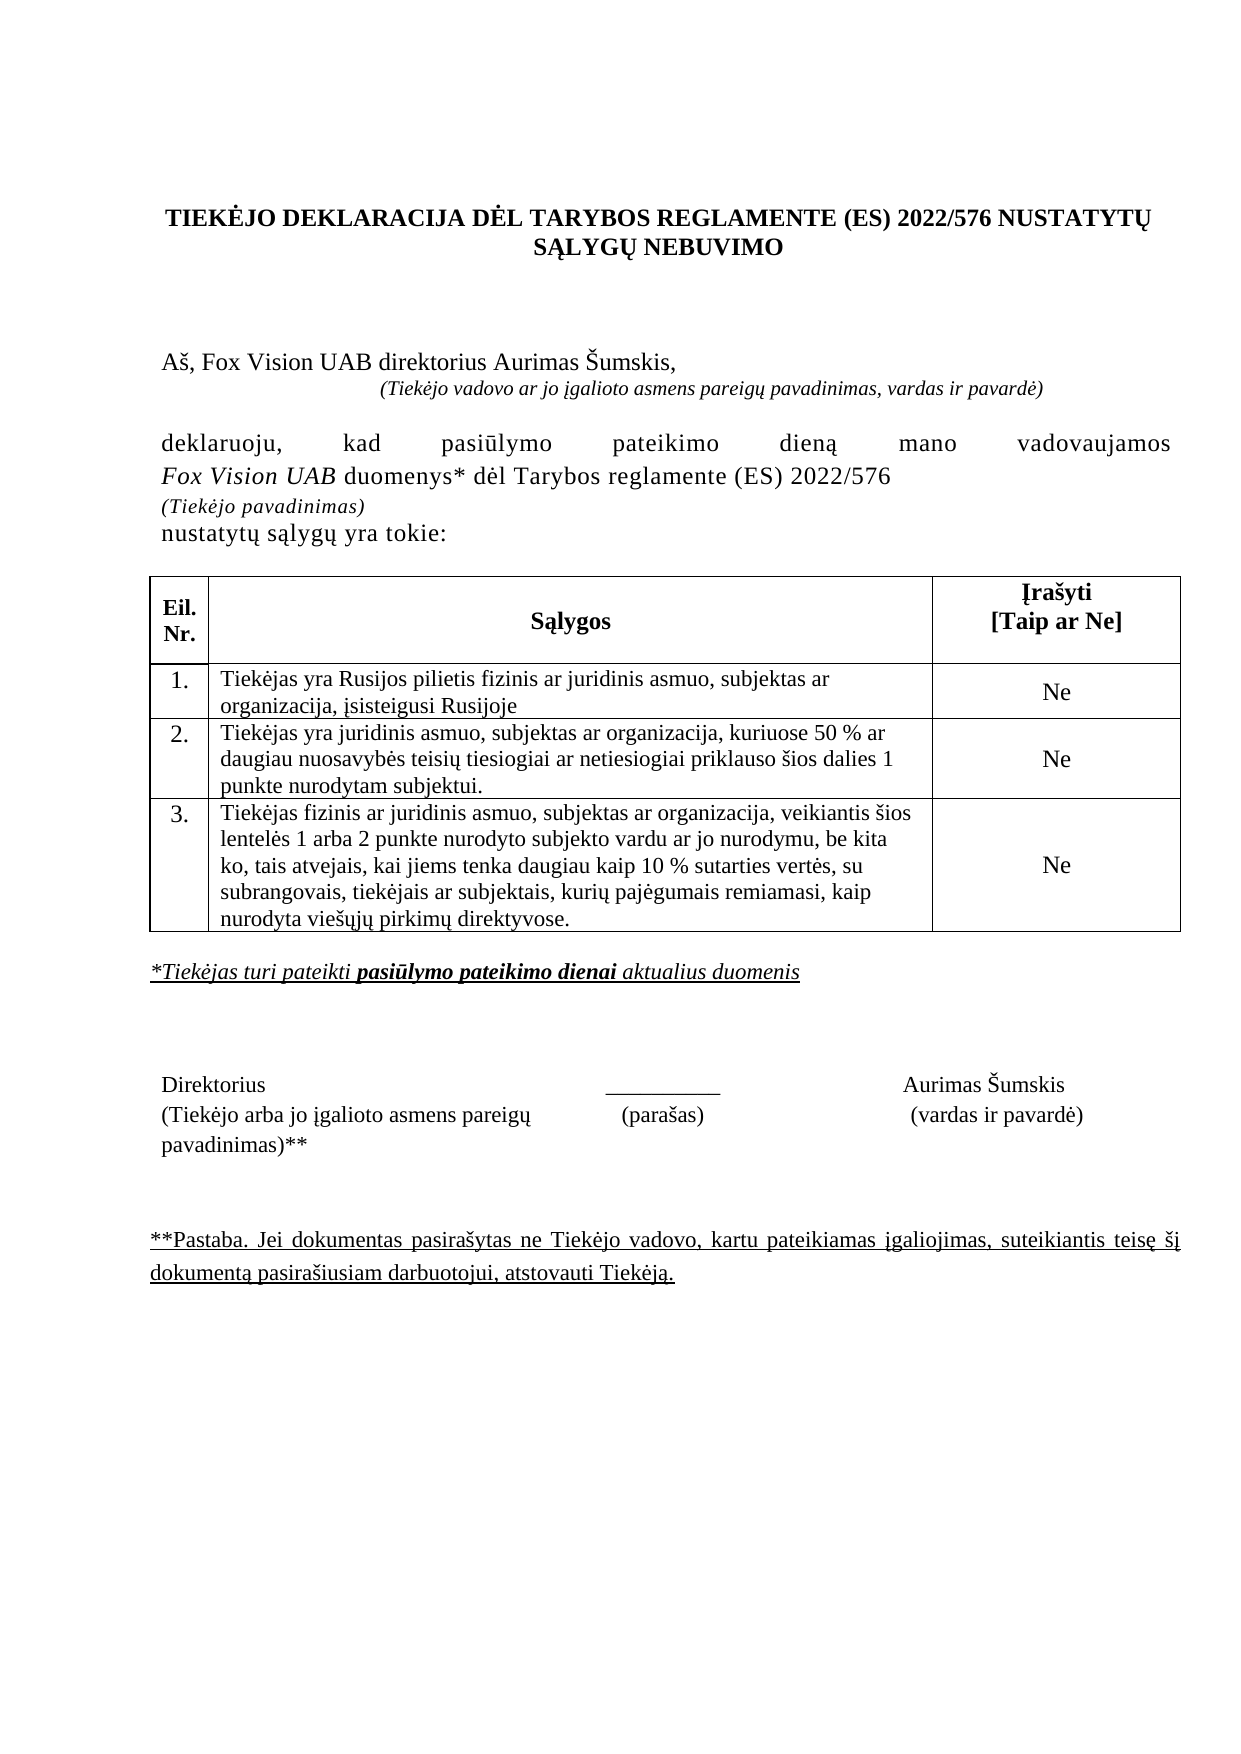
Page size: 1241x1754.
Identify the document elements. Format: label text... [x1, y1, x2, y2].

table_cell Ne [933, 664, 1180, 718]
table_cell Sąlygos [209, 577, 932, 663]
table_cell nustatytų sąlygų yra tokie: [150, 519, 1174, 576]
table_cell Tiekėjas yra juridinis asmuo, subjektas ar organizacija, kuriuose 50 % ar daugiau nuosavybės teisių tiesiogiai ar netiesiogiai priklauso šios dalies 1 punkte nurodytam subjektui. [209, 719, 932, 798]
text *Tiekėjas turi pateikti pasiūlymo pateikimo dienai aktualius duomenis [150, 958, 1181, 985]
table_header Aurimas Šumskis (vardas ir pavardė) [782, 1071, 1095, 1162]
table_cell Tiekėjas yra Rusijos pilietis fizinis ar juridinis asmuo, subjektas ar organizacija, įsisteigusi Rusijoje [209, 664, 932, 718]
text **Pastaba. Jei dokumentas pasirašytas ne Tiekėjo vadovo, kartu pateikiamas įgaliojimas, suteikiantis teisę šį dokumentą pasirašiusiam darbuotojui, atstovauti Tiekėją. [150, 1219, 1181, 1249]
table_cell Tiekėjas fizinis ar juridinis asmuo, subjektas ar organizacija, veikiantis šios lentelės 1 arba 2 punkte nurodyto subjekto vardu ar jo nurodymu, be kita ko, tais atvejais, kai jiems tenka daugiau kaip 10 % sutarties vertės, su subrangovais, tiekėjais ar subjektais, kurių pajėgumais remiamasi, kaip nurodyta viešųjų pirkimų direktyvose. [209, 799, 932, 931]
table_cell Įrašyti [Taip ar Ne] [933, 577, 1180, 663]
table_cell Ne [933, 799, 1180, 931]
table_cell 2. [151, 719, 208, 798]
table_cell 1. [151, 665, 208, 718]
table_cell Ne [933, 719, 1180, 798]
table_header Direktorius (Tiekėjo arba jo įgalioto asmens pareigų pavadinimas)** [150, 1071, 544, 1162]
text TIEKĖJO DEKLARACIJA DĖL TARYBOS REGLAMENTE (ES) 2022/576 NUSTATYTŲ SĄLYGŲ NEBUVIMO [150, 203, 1167, 261]
table_header Aš, Fox Vision UAB direktorius Aurimas Šumskis, (Tiekėjo vadovo ar jo įgalioto asmens pareigų pavadinimas, vardas ir pavardė) deklaruoju, kad pasiūlymo pateikimo dieną mano vadovaujamos Fox Vision UAB duomenys* dėl Tarybos reglamente (ES) 2022/576 (Tiekėjo pavadinimas) [150, 347, 1174, 518]
table_header __________ (parašas) [544, 1071, 782, 1162]
table_cell Eil. Nr. [151, 577, 208, 663]
text **Pastaba. Jei dokumentas pasirašytas ne Tiekėjo vadovo, kartu pateikiamas įgaliojimas, suteikiantis teisę šį dokumentą pasirašiusiam darbuotojui, atstovauti Tiekėją. [150, 1250, 1181, 1286]
table_cell 3. [151, 799, 208, 931]
